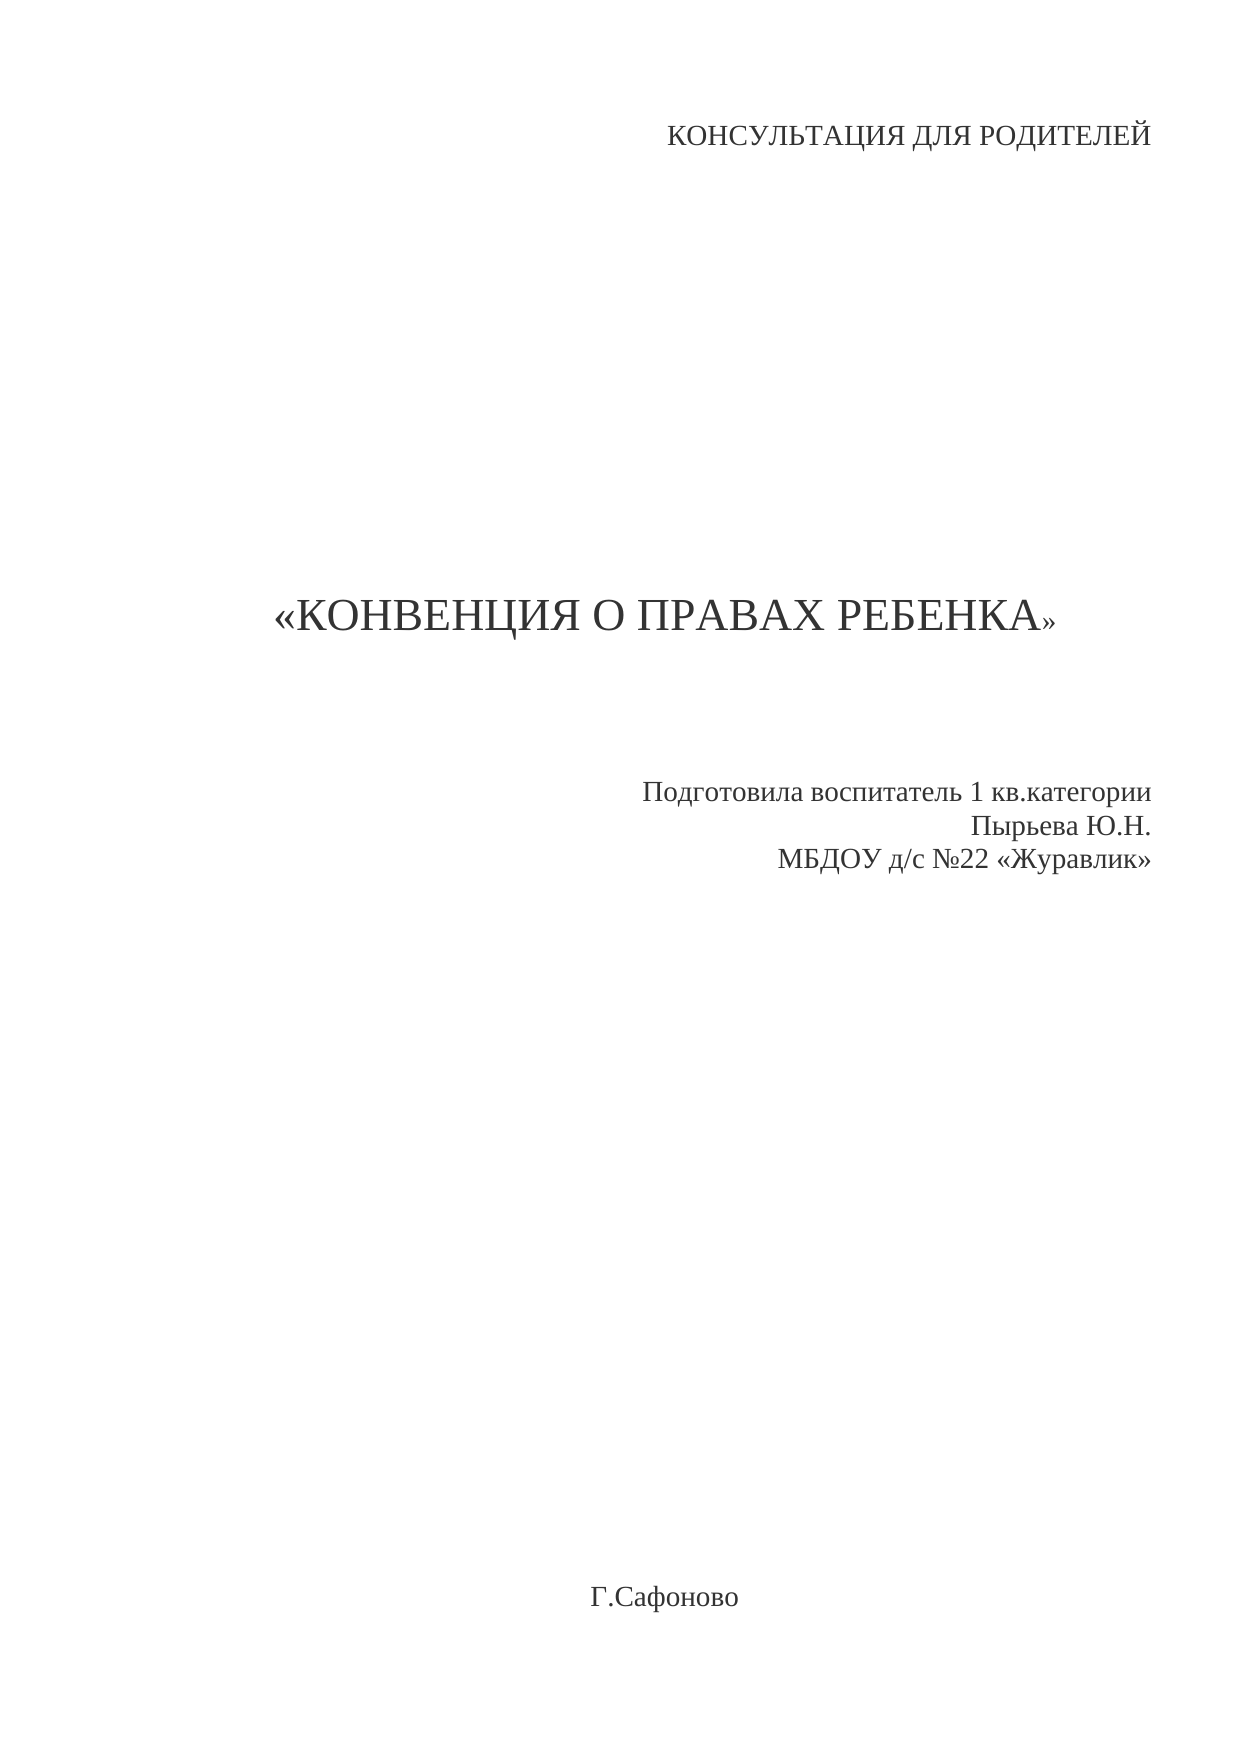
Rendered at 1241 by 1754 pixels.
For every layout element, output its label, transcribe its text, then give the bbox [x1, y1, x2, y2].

text МБДОУ д/с №22 «Журавлик» [177, 842, 1152, 875]
text КОНСУЛЬТАЦИЯ ДЛЯ РОДИТЕЛЕЙ [177, 118, 1152, 152]
text Пырьева Ю.Н. [177, 808, 1152, 842]
text «КОНВЕНЦИЯ О ПРАВАХ РЕБЕНКА» [177, 588, 1152, 640]
text Г.Сафоново [177, 1579, 1152, 1613]
text Подготовила воспитатель 1 кв.категории [177, 774, 1152, 808]
